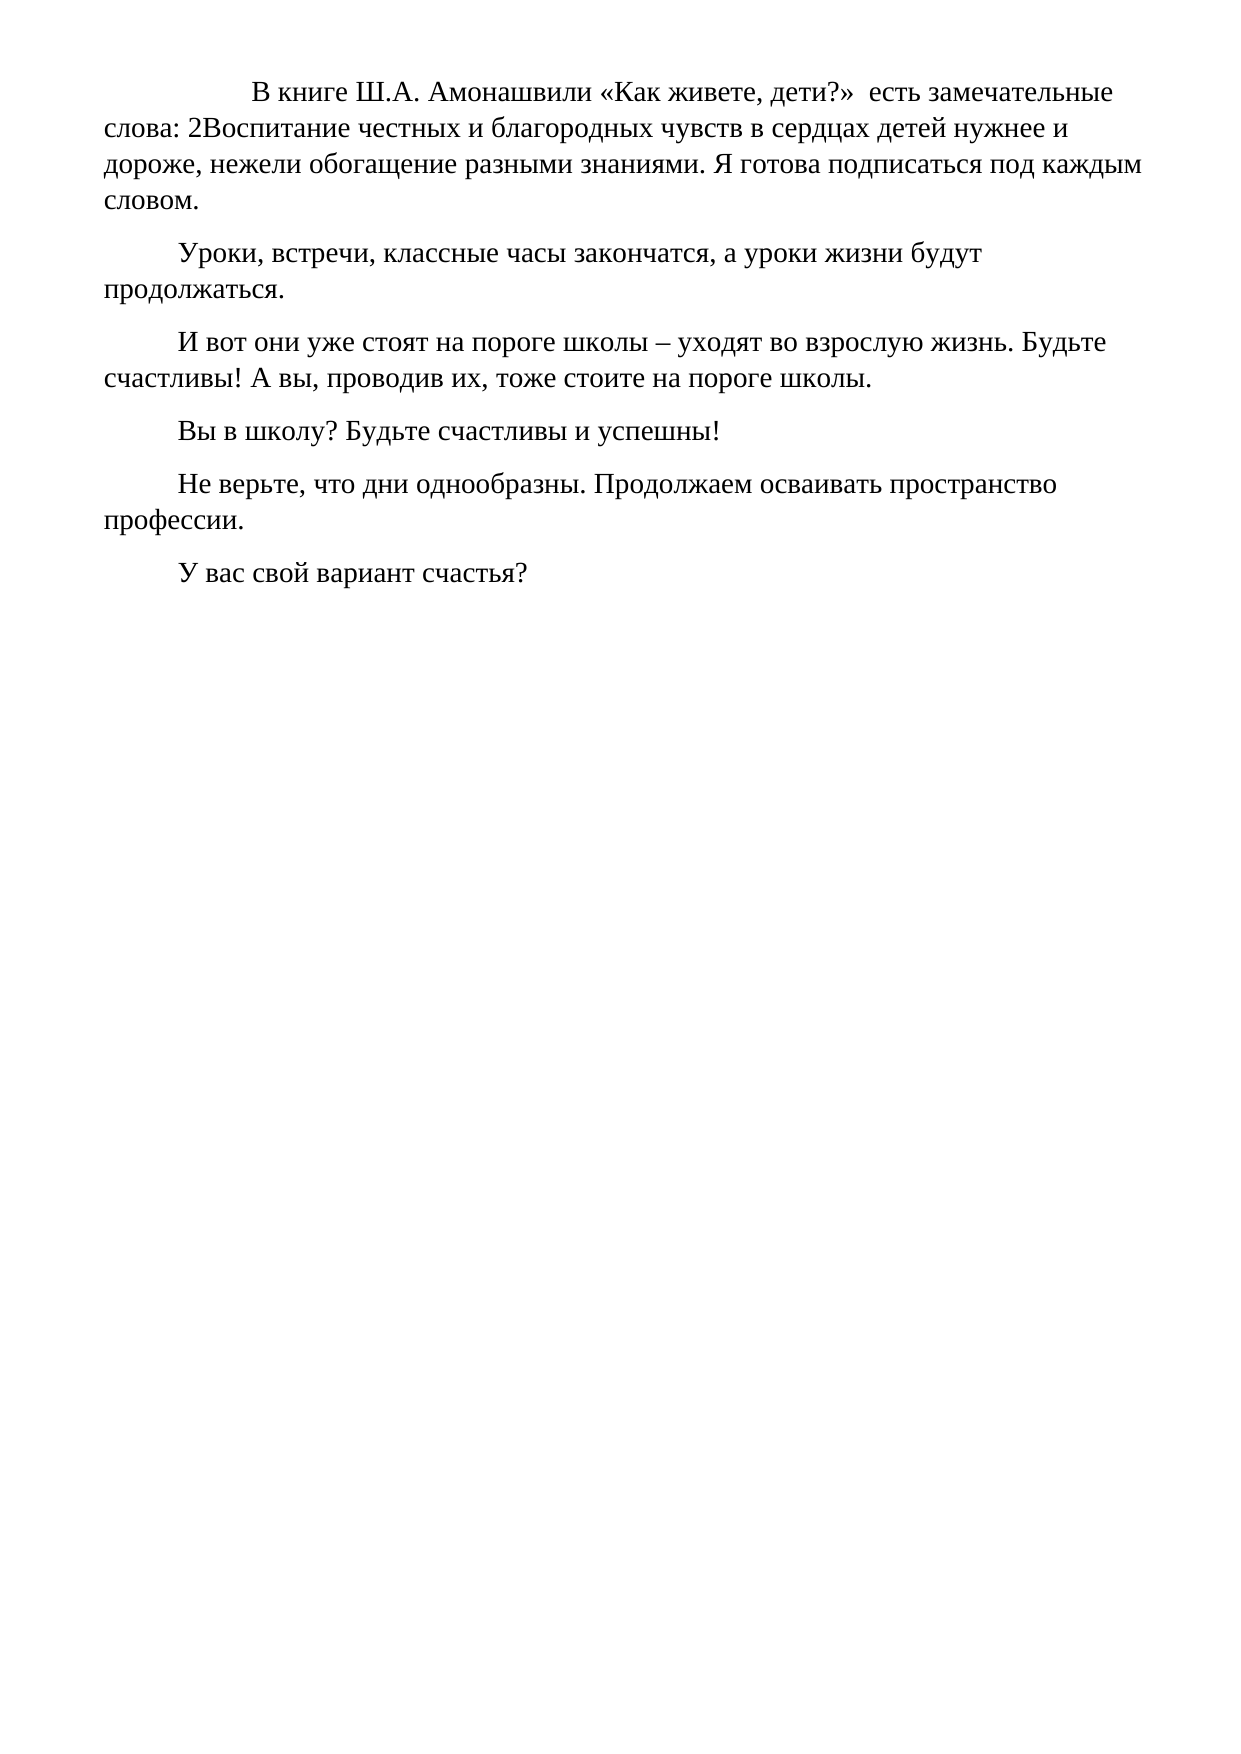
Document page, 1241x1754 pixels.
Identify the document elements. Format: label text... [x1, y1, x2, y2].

text Не верьте, что дни однообразны. Продолжаем осваивать пространство профессии. [103, 466, 1152, 536]
text Вы в школу? Будьте счастливы и успешны! [103, 413, 1152, 447]
text И вот они уже стоят на пороге школы – уходят во взрослую жизнь. Будьте счастливы! А вы, проводив их, тоже стоите на пороге школы. [103, 324, 1152, 394]
text В книге Ш.А. Амонашвили «Как живете, дети?» есть замечательные слова: 2Воспитание честных и благородных чувств в сердцах детей нужнее и дороже, нежели обогащение разными знаниями. Я готова подписаться под каждым словом. [103, 74, 1152, 216]
text У вас свой вариант счастья? [103, 555, 1152, 588]
text Уроки, встречи, классные часы закончатся, а уроки жизни будут продолжаться. [103, 235, 1152, 305]
